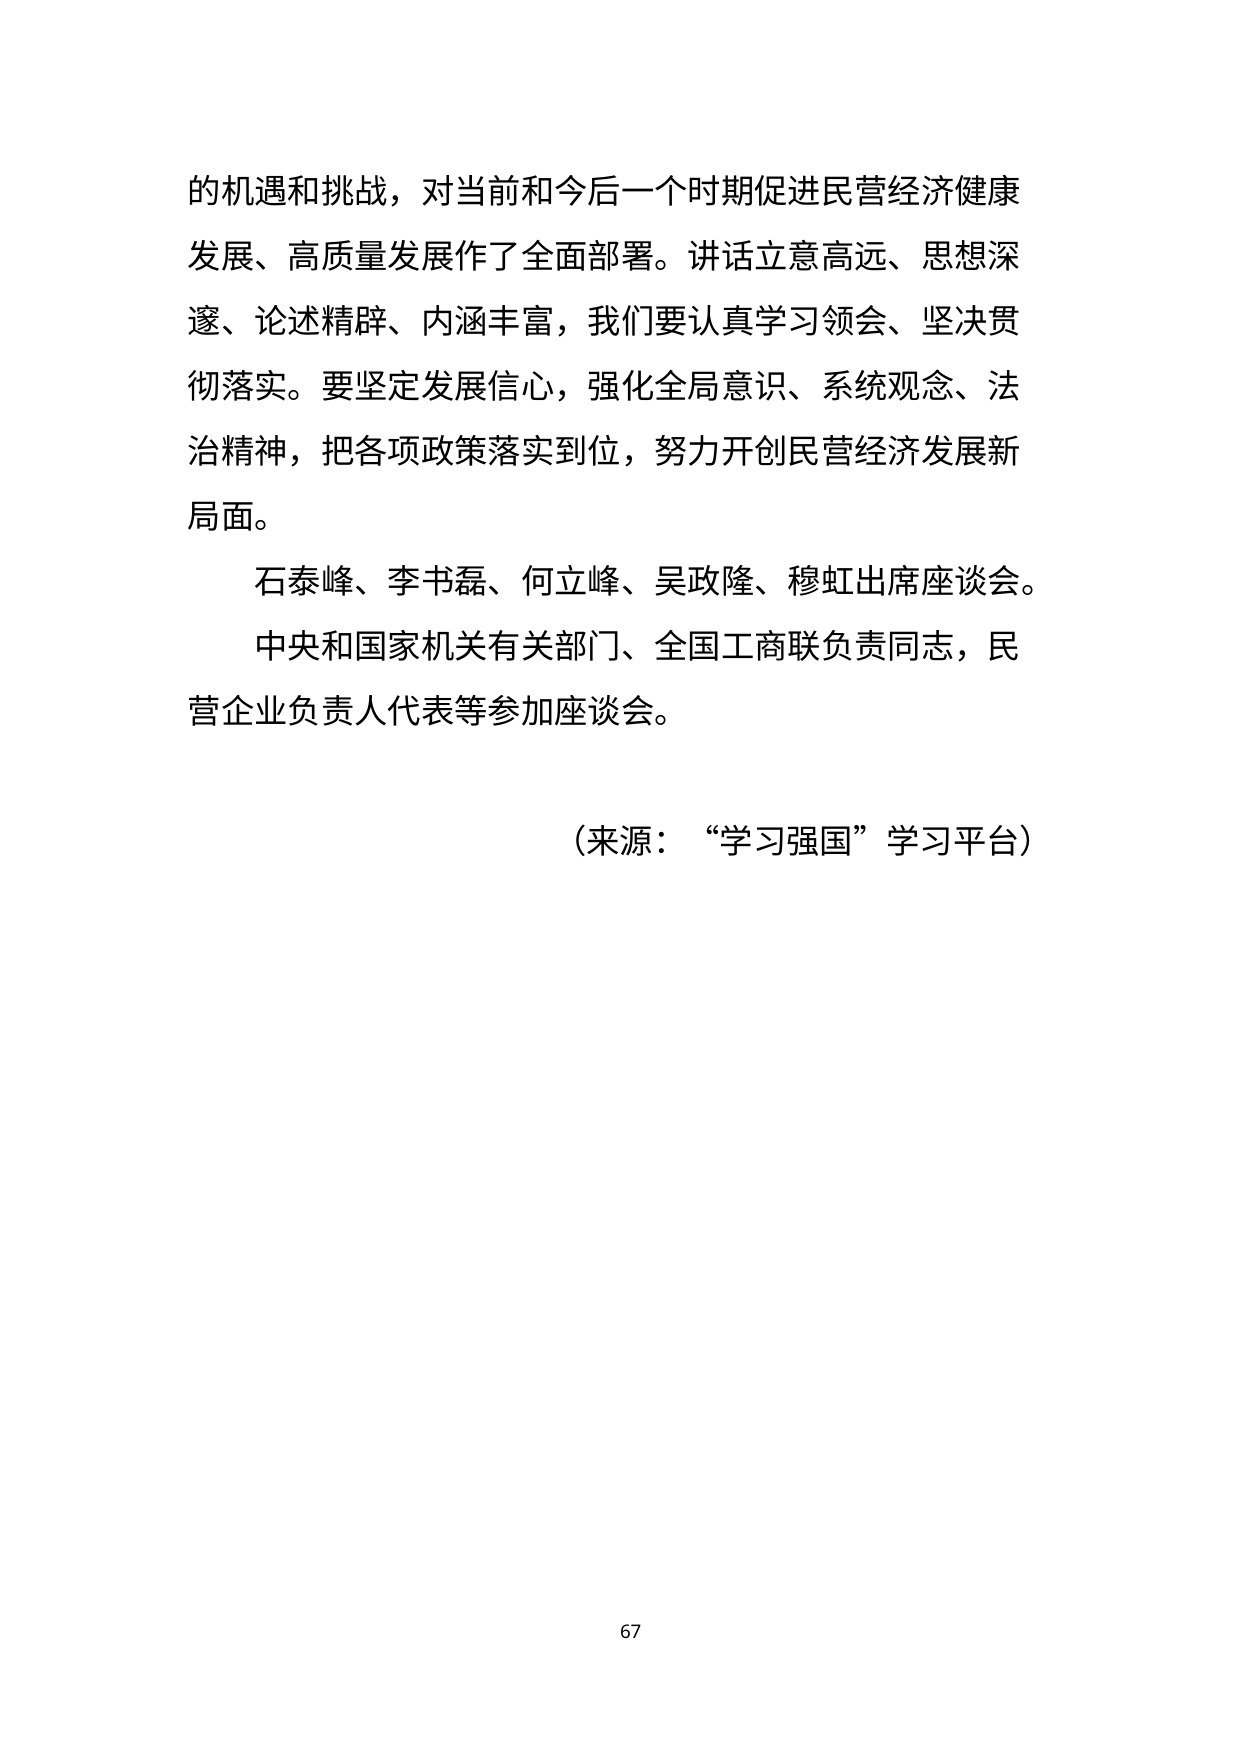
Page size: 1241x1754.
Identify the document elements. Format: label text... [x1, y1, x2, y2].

text 中央和国家机关有关部门、全国工商联负责同志，民营企业负责人代表等参加座谈会。 [187, 611, 1053, 741]
text 石泰峰、李书磊、何立峰、吴政隆、穆虹出席座谈会。 [187, 546, 1053, 611]
text （来源：“学习强国”学习平台） [187, 806, 1053, 871]
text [187, 156, 1053, 546]
